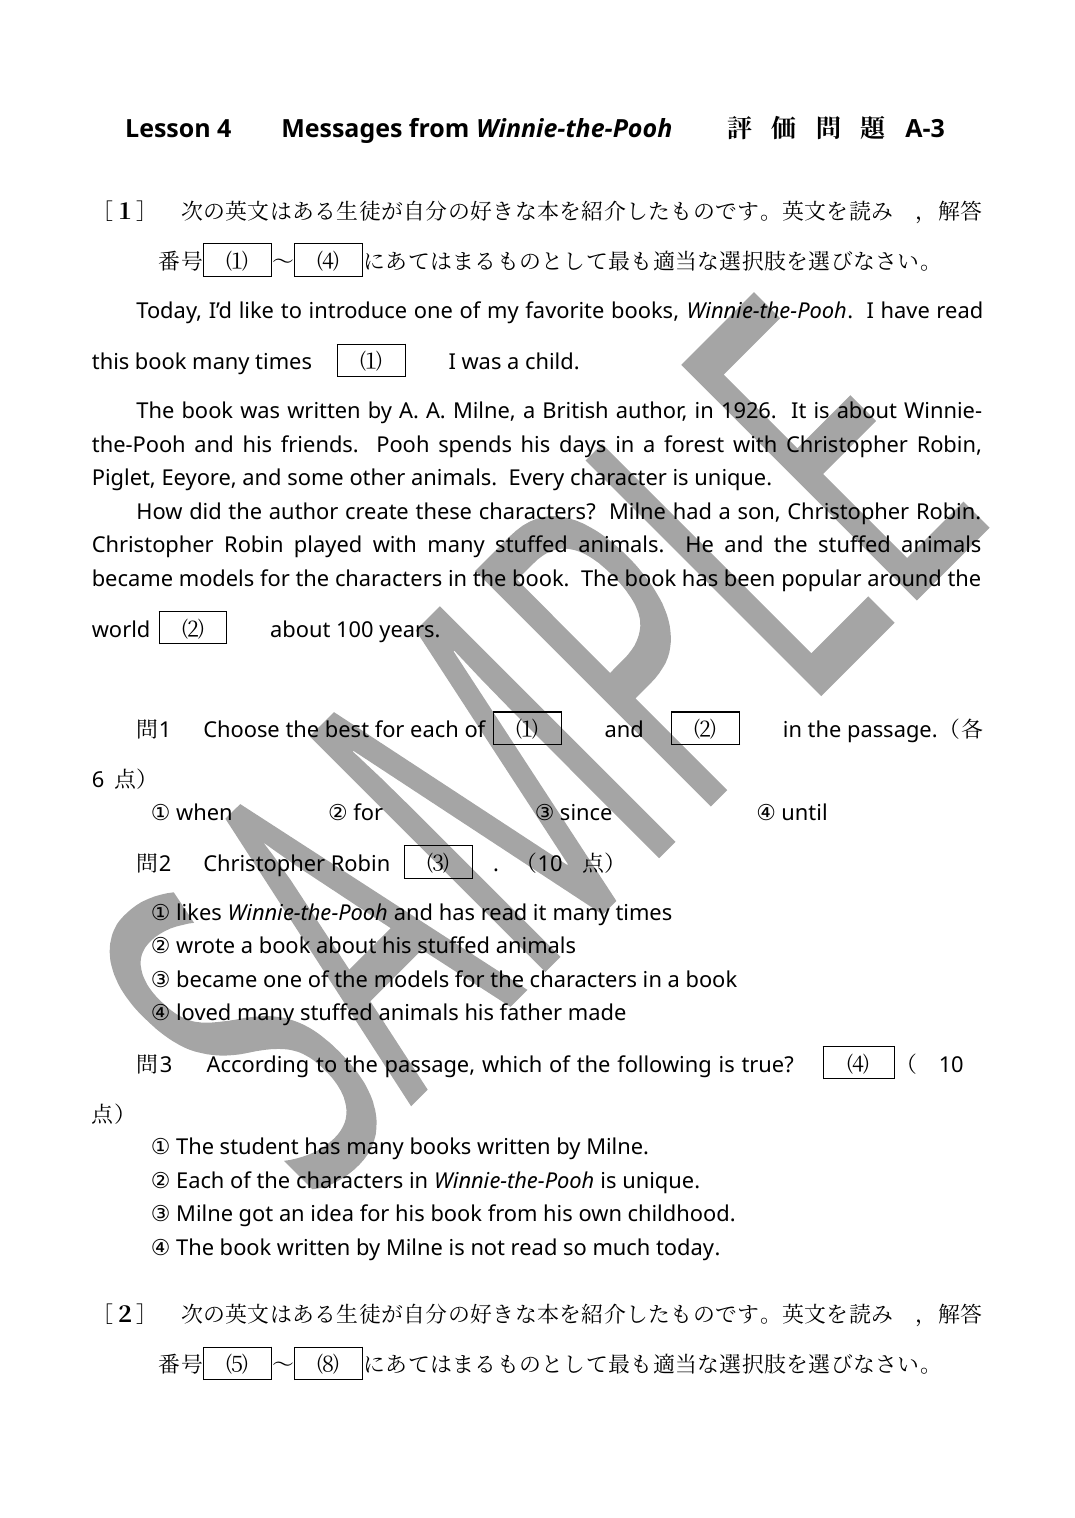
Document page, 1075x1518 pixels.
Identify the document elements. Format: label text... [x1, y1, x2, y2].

text 問1 Choose the best for each of ⑴ and ⑵ in the passage.（各6点） [92, 695, 983, 795]
text ③ became one of the models for the characters in a book [92, 962, 983, 996]
text How did the author create these characters? Milne had a son, Christopher Robin. Christopher Robin played with many stuffed animals. He and the stuffed animals became models for the characters in the book. The book has been popular around the world ⑵ about 100 years. [92, 494, 983, 661]
text 問3 According to the passage, which of the following is true? ⑷ （10点） [92, 1029, 983, 1129]
text ① The student has many books written by Milne. [92, 1129, 983, 1163]
text ① when ② for ③ since ④ until [92, 795, 983, 828]
text ［１］ 次の英文はある生徒が自分の好きな本を紹介したものです。英文を読み，解答番号 ⑴ ～ ⑷ にあてはまるものとして最も適当な選択肢を選びなさい。 [92, 193, 983, 293]
text ［２］ 次の英文はある生徒が自分の好きな本を紹介したものです。英文を読み，解答番号 ⑸ ～ ⑻ にあてはまるものとして最も適当な選択肢を選びなさい。 [92, 1297, 983, 1397]
text ② Each of the characters in Winnie-the-Pooh is unique. [92, 1163, 983, 1196]
text The book was written by A. A. Milne, a British author, in 1926. It is about Winnie-the-Pooh and his friends. Pooh spends his days in a forest with Christopher Robin, Piglet, Eeyore, and some other animals. Every character is unique. [92, 394, 983, 494]
text ① likes Winnie-the-Pooh and has read it many times [92, 895, 983, 929]
text Lesson 4 Messages from Winnie-the-Pooh 評価問題A-3 [92, 93, 983, 160]
text ③ Milne got an idea for his book from his own childhood. [114, 1196, 983, 1230]
text ④ loved many stuffed animals his father made [92, 996, 983, 1029]
text 問2 Christopher Robin ⑶ .（10点） [92, 828, 983, 895]
text ② wrote a book about his stuffed animals [92, 929, 983, 962]
text ④ The book written by Milne is not read so much today. [114, 1230, 983, 1263]
text Today, I’d like to introduce one of my favorite books, Winnie-the-Pooh. I have read this book many times ⑴ I was a child. [92, 293, 983, 394]
